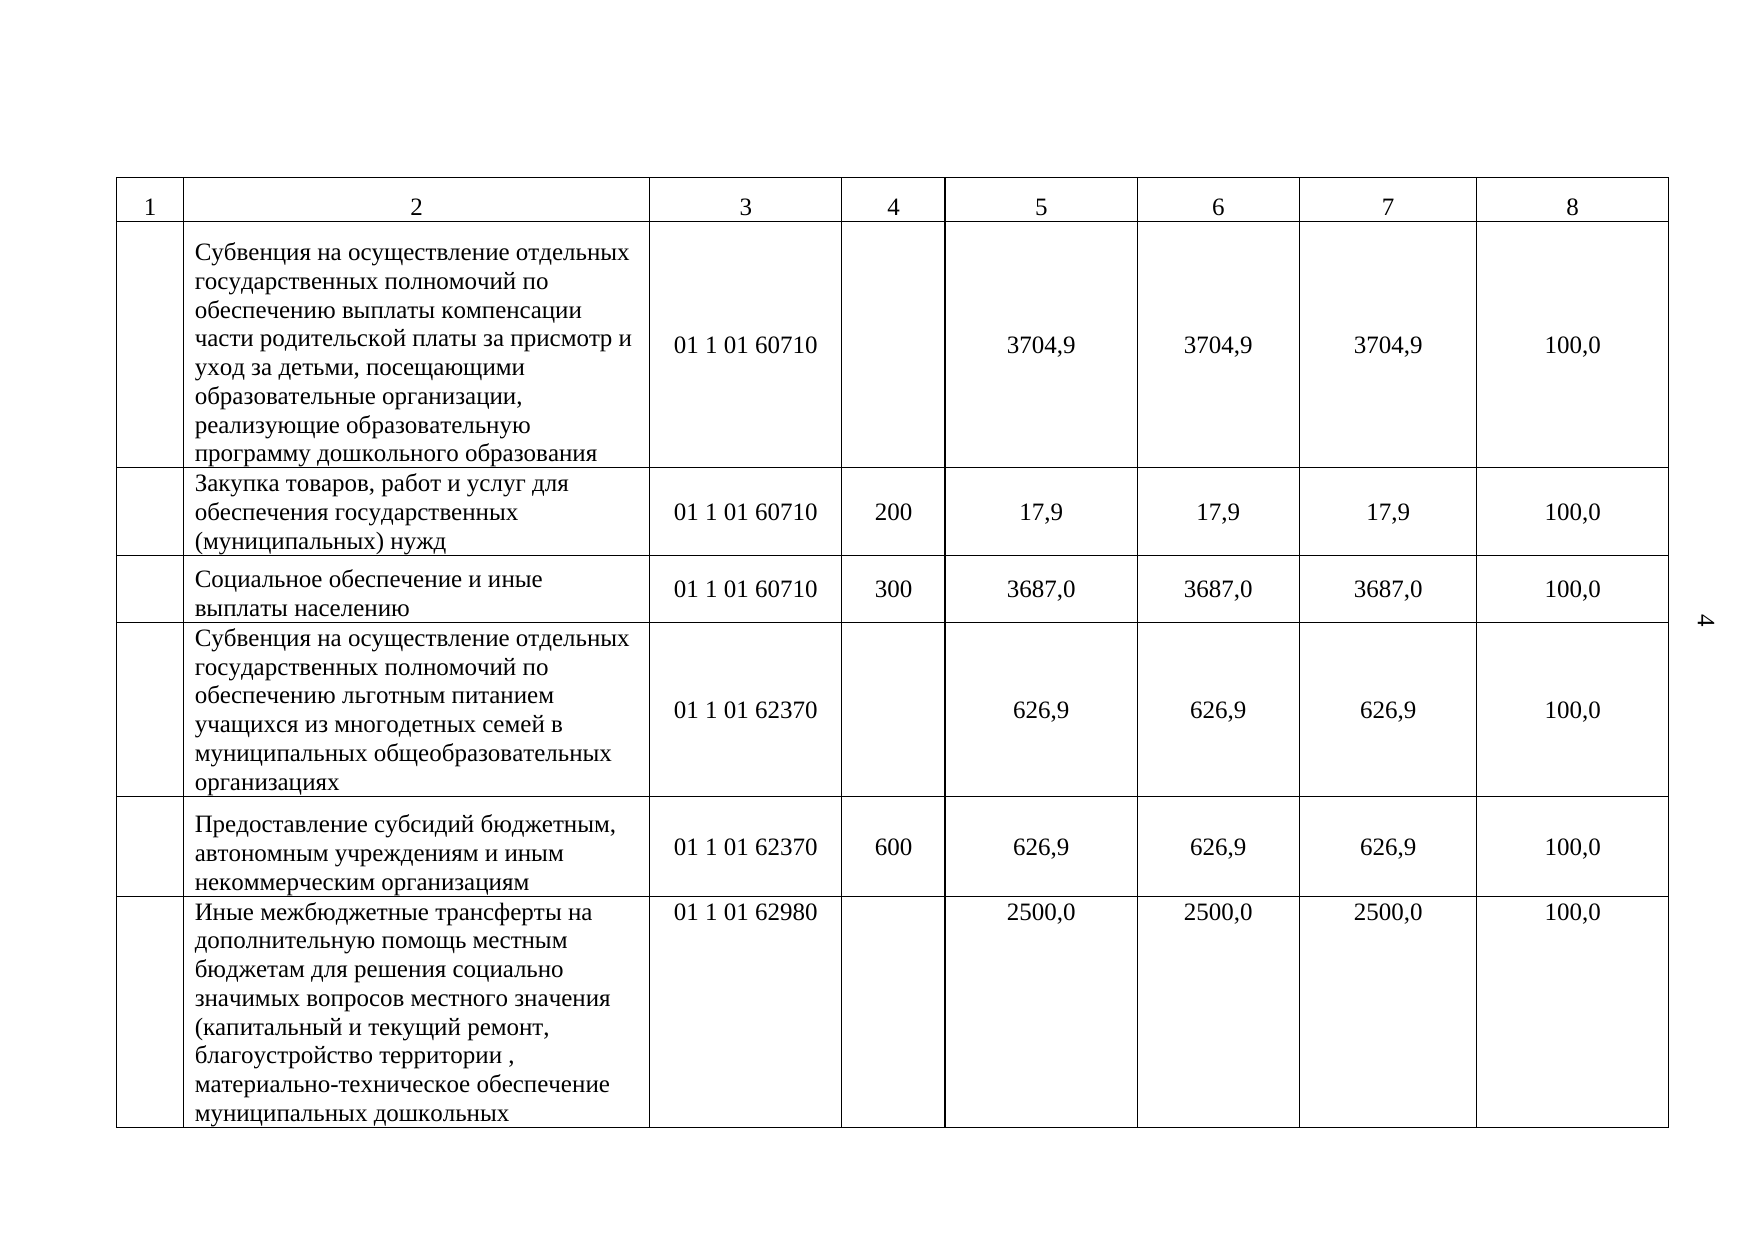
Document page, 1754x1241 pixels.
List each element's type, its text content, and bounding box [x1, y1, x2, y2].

table_cell 3704,9 [946, 222, 1137, 467]
table_header 6 [1138, 178, 1299, 221]
table_cell 626,9 [1300, 797, 1476, 896]
table_cell 17,9 [1300, 468, 1476, 554]
table_cell 01 1 01 60710 [650, 222, 841, 467]
table_cell 01 1 01 62370 [650, 623, 841, 796]
table_cell 600 [842, 797, 944, 896]
table_cell 3704,9 [1300, 222, 1476, 467]
table_cell Субвенция на осуществление отдельных государственных полномочий по обеспечению выплаты компенсации части родительской платы за присмотр и уход за детьми, посещающими образовательные организации, реализующие образовательную программу дошкольного образования [184, 222, 649, 467]
table_cell 01 1 01 62980 [650, 897, 841, 1127]
table_cell 100,0 [1477, 897, 1668, 1127]
table_cell 3687,0 [1138, 556, 1299, 622]
table_cell [117, 623, 183, 796]
table_cell Закупка товаров, работ и услуг для обеспечения государственных (муниципальных) нужд [184, 468, 649, 554]
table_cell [184, 897, 649, 1127]
table_header 4 [842, 178, 944, 221]
table_cell [117, 222, 183, 467]
table_cell 626,9 [1300, 623, 1476, 796]
table_cell 626,9 [1138, 797, 1299, 896]
table_header 7 [1300, 178, 1476, 221]
table_cell 100,0 [1477, 797, 1668, 896]
table_cell [117, 797, 183, 896]
table_cell Социальное обеспечение и иные выплаты населению [184, 556, 649, 622]
table_cell 3687,0 [1300, 556, 1476, 622]
table_cell 100,0 [1477, 468, 1668, 554]
table_cell [117, 897, 183, 1127]
table_cell Предоставление субсидий бюджетным, автономным учреждениям и иным некоммерческим организациям [184, 797, 649, 896]
table_cell 100,0 [1477, 222, 1668, 467]
table_cell 01 1 01 60710 [650, 468, 841, 554]
table_cell 3687,0 [946, 556, 1137, 622]
table_cell 626,9 [1138, 623, 1299, 796]
table_header 5 [946, 178, 1137, 221]
table_cell 200 [842, 468, 944, 554]
table_header 2 [184, 178, 649, 221]
table_cell 100,0 [1477, 556, 1668, 622]
table_cell 626,9 [946, 623, 1137, 796]
table_cell [842, 623, 944, 796]
table_cell 01 1 01 62370 [650, 797, 841, 896]
table_header 3 [650, 178, 841, 221]
table_cell 100,0 [1477, 623, 1668, 796]
table_cell Субвенция на осуществление отдельных государственных полномочий по обеспечению льготным питанием учащихся из многодетных семей в муниципальных общеобразовательных организациях [184, 623, 649, 796]
table_cell 17,9 [1138, 468, 1299, 554]
table_cell 2500,0 [946, 897, 1137, 1127]
table_cell [117, 468, 183, 554]
table_cell [117, 556, 183, 622]
table_cell 2500,0 [1300, 897, 1476, 1127]
table_cell 3704,9 [1138, 222, 1299, 467]
table_cell 01 1 01 60710 [650, 556, 841, 622]
table_cell [842, 897, 944, 1127]
table_header 8 [1477, 178, 1668, 221]
table_cell 17,9 [946, 468, 1137, 554]
table_cell 2500,0 [1138, 897, 1299, 1127]
table_cell 626,9 [946, 797, 1137, 896]
table_cell [842, 222, 944, 467]
table_cell 300 [842, 556, 944, 622]
table_header 1 [117, 178, 183, 221]
